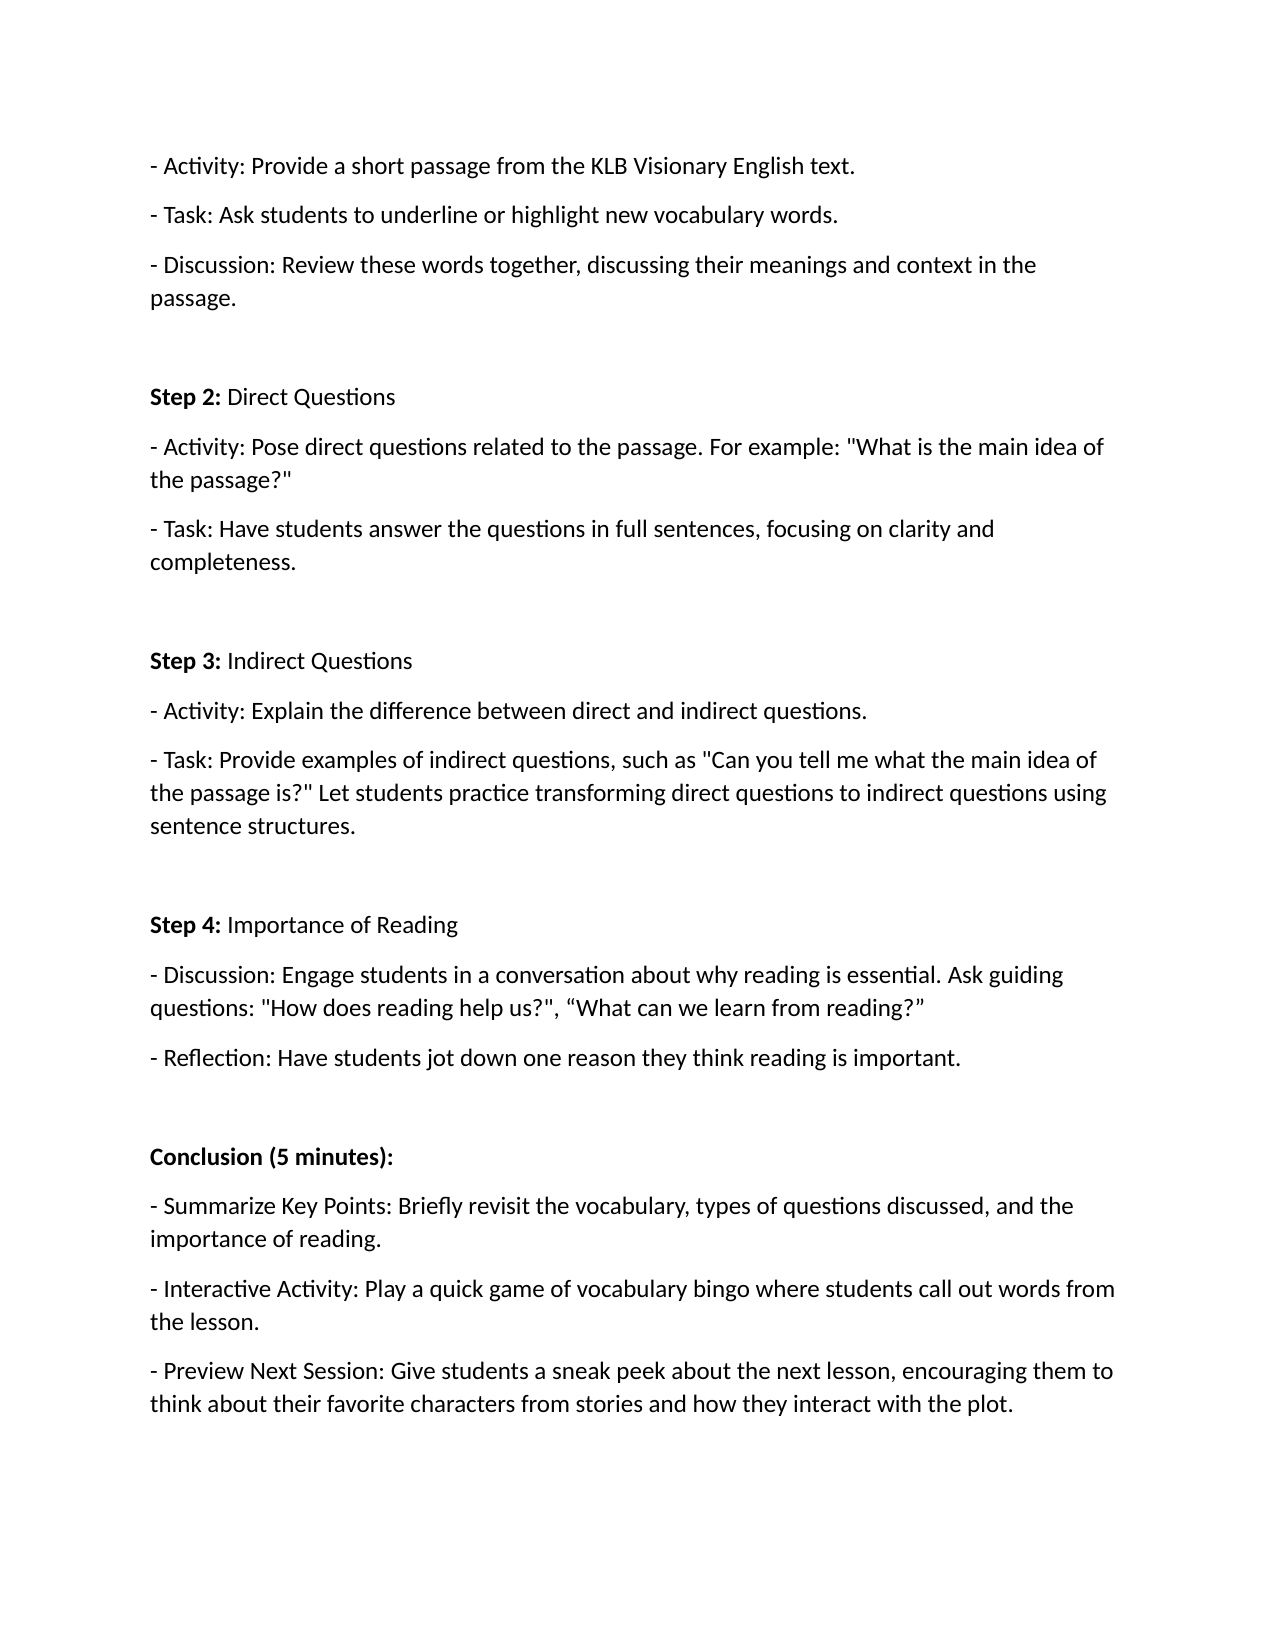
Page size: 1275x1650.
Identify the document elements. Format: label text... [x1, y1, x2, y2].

text - Task: Ask students to underline or highlight new vocabulary words. [150, 199, 1125, 230]
text Step 3: Indirect Questions [150, 645, 1125, 676]
text - Discussion: Engage students in a conversation about why reading is essential. Ask guiding questions: "How does reading help us?", “What can we learn from reading?” [150, 959, 1125, 1023]
text - Task: Have students answer the questions in full sentences, focusing on clarity and completeness. [150, 513, 1125, 577]
text - Task: Provide examples of indirect questions, such as "Can you tell me what the main idea of the passage is?" Let students practice transforming direct questions to indirect questions using sentence structures. [150, 744, 1125, 841]
text - Interactive Activity: Play a quick game of vocabulary bingo where students call out words from the lesson. [150, 1273, 1125, 1336]
text - Activity: Pose direct questions related to the passage. For example: "What is the main idea of the passage?" [150, 431, 1125, 494]
text - Discussion: Review these words together, discussing their meanings and context in the passage. [150, 249, 1125, 313]
text Step 4: Importance of Reading [150, 909, 1125, 940]
text Conclusion (5 minutes): [150, 1141, 1125, 1171]
text - Summarize Key Points: Briefly revisit the vocabulary, types of questions discussed, and the importance of reading. [150, 1190, 1125, 1254]
text - Activity: Provide a short passage from the KLB Visionary English text. [150, 150, 1125, 181]
text - Preview Next Session: Give students a sneak peek about the next lesson, encouraging them to think about their favorite characters from stories and how they interact with the plot. [150, 1355, 1125, 1419]
text - Activity: Explain the difference between direct and indirect questions. [150, 695, 1125, 726]
text Step 2: Direct Questions [150, 381, 1125, 412]
text - Reflection: Have students jot down one reason they think reading is important. [150, 1042, 1125, 1072]
